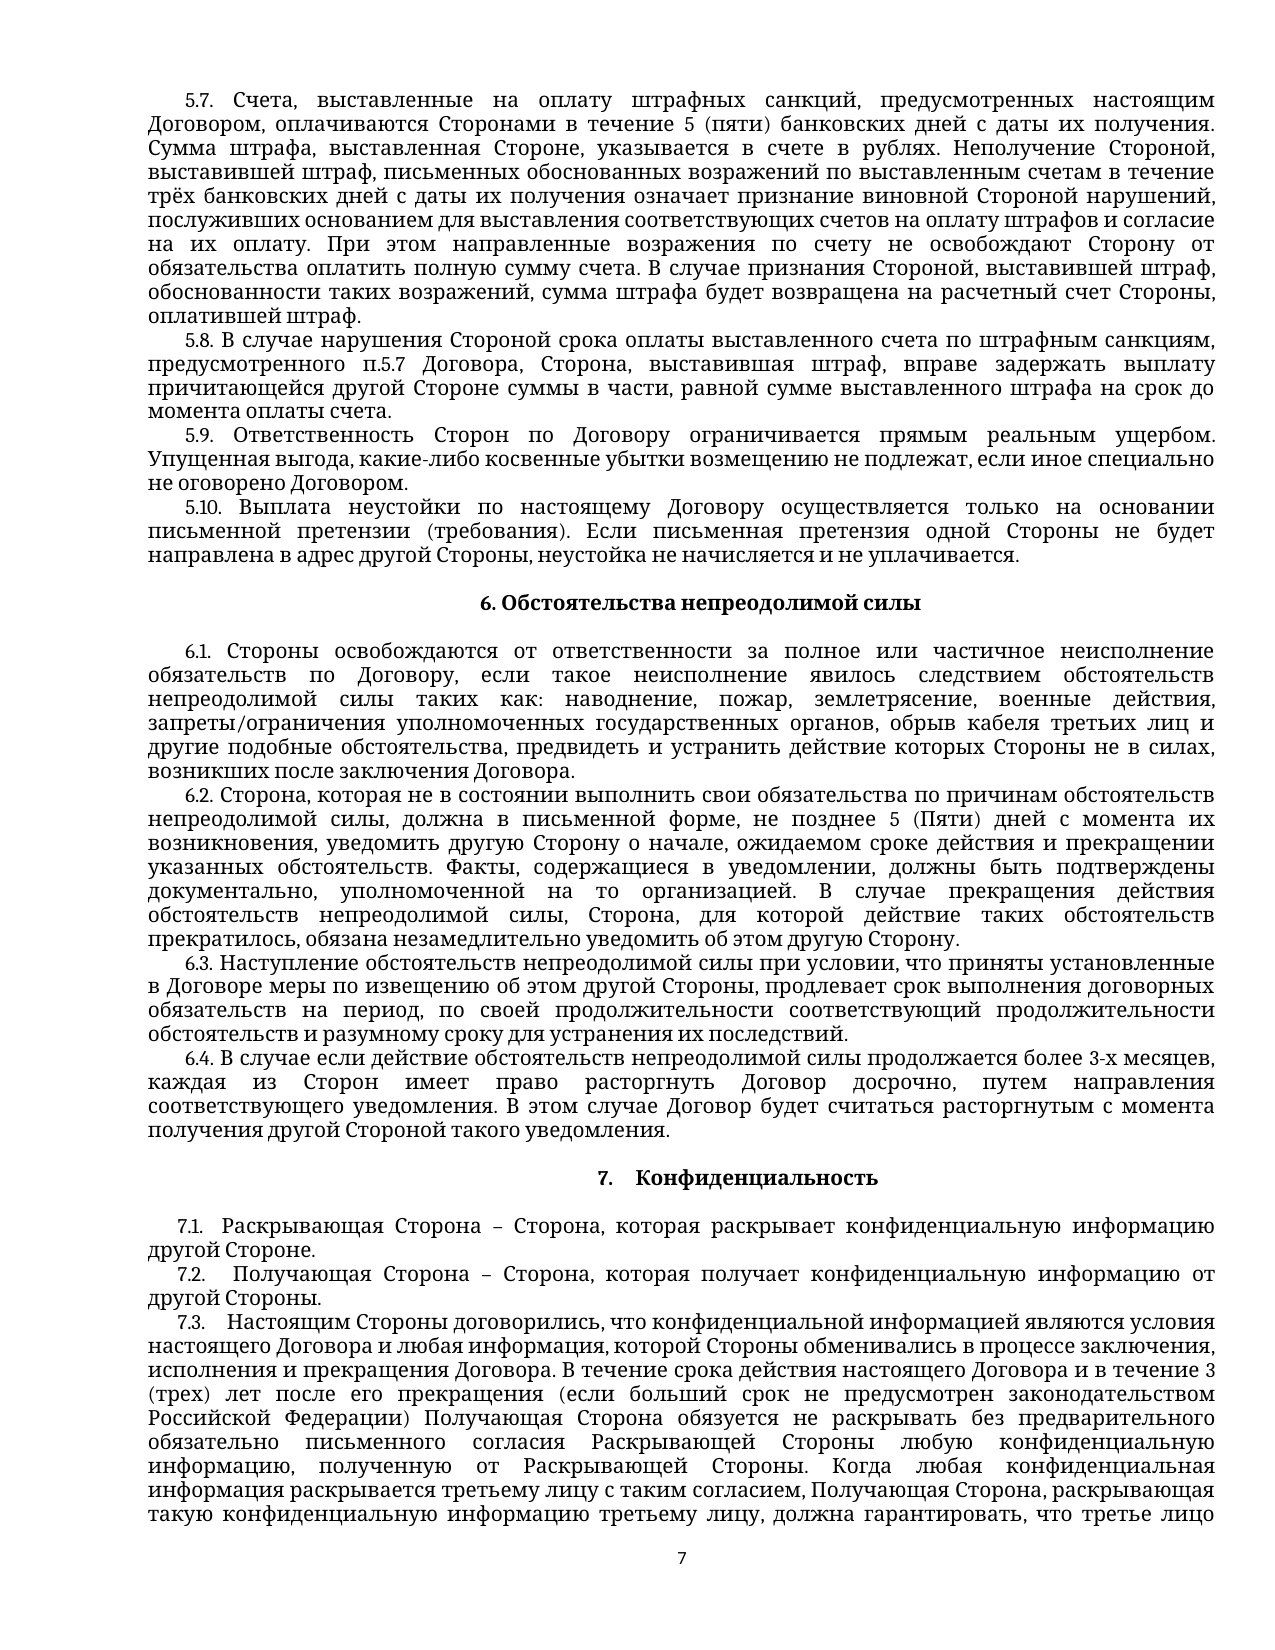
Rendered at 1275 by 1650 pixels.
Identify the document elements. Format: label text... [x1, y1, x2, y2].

list 6.4. В случае если действие обстоятельств непреодолимой силы продолжается более 3-х месяцев, каждая из Сторон имеет право расторгнуть Договор досрочно, путем направления соответствующего уведомления. В этом случае Договор будет считаться расторгнутым с момента получения другой Стороной такого уведомления. [148, 1047, 1216, 1143]
list Раскрывающая Сторона – Сторона, которая раскрывает конфиденциальную информацию другой Стороне. [148, 1215, 1216, 1263]
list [148, 1311, 1216, 1526]
list 6. Обстоятельства непреодолимой силы [148, 592, 1216, 616]
list 5.8. В случае нарушения Стороной срока оплаты выставленного счета по штрафным санкциям, предусмотренного п.5.7 Договора, Сторона, выставившая штраф, вправе задержать выплату причитающейся другой Стороне суммы в части, равной сумме выставленного штрафа на срок до момента оплаты счета. [148, 328, 1216, 424]
list 6.1. Стороны освобождаются от ответственности за полное или частичное неисполнение обязательств по Договору, если такое неисполнение явилось следствием обстоятельств непреодолимой силы таких как: наводнение, пожар, землетрясение, военные действия, запреты/ограничения уполномоченных государственных органов, обрыв кабеля третьих лиц и другие подобные обстоятельства, предвидеть и устранить действие которых Стороны не в силах, возникших после заключения Договора. [148, 640, 1216, 783]
list 5.10. Выплата неустойки по настоящему Договору осуществляется только на основании письменной претензии (требования). Если письменная претензия одной Стороны не будет направлена в адрес другой Стороны, неустойка не начисляется и не уплачивается. [148, 496, 1216, 568]
list 6.2. Сторона, которая не в состоянии выполнить свои обязательства по причинам обстоятельств непреодолимой силы, должна в письменной форме, не позднее 5 (Пяти) дней с момента их возникновения, уведомить другую Сторону о начале, ожидаемом сроке действия и прекращении указанных обстоятельств. Факты, содержащиеся в уведомлении, должны быть подтверждены документально, уполномоченной на то организацией. В случае прекращения действия обстоятельств непреодолимой силы, Сторона, для которой действие таких обстоятельств прекратилось, обязана незамедлительно уведомить об этом другую Сторону. [148, 783, 1216, 951]
list 5.9. Ответственность Сторон по Договору ограничивается прямым реальным ущербом. Упущенная выгода, какие-либо косвенные убытки возмещению не подлежат, если иное специально не оговорено Договором. [148, 424, 1216, 496]
list 6.3. Наступление обстоятельств непреодолимой силы при условии, что приняты установленные в Договоре меры по извещению об этом другой Стороны, продлевает срок выполнения договорных обязательств на период, по своей продолжительности соответствующий продолжительности обстоятельств и разумному сроку для устранения их последствий. [148, 951, 1216, 1047]
list 5.7. Счета, выставленные на оплату штрафных санкций, предусмотренных настоящим Договором, оплачиваются Сторонами в течение 5 (пяти) банковских дней с даты их получения. Сумма штрафа, выставленная Стороне, указывается в счете в рублях. Неполучение Стороной, выставившей штраф, письменных обоснованных возражений по выставленным счетам в течение трёх банковских дней с даты их получения означает признание виновной Стороной нарушений, послуживших основанием для выставления соответствующих счетов на оплату штрафов и согласие на их оплату. При этом направленные возражения по счету не освобождают Сторону от обязательства оплатить полную сумму счета. В случае признания Стороной, выставившей штраф, обоснованности таких возражений, сумма штрафа будет возвращена на расчетный счет Стороны, оплатившей штраф. [148, 89, 1216, 328]
list Получающая Сторона – Сторона, которая получает конфиденциальную информацию от другой Стороны. [148, 1263, 1216, 1311]
list Конфиденциальность [260, 1167, 1216, 1191]
